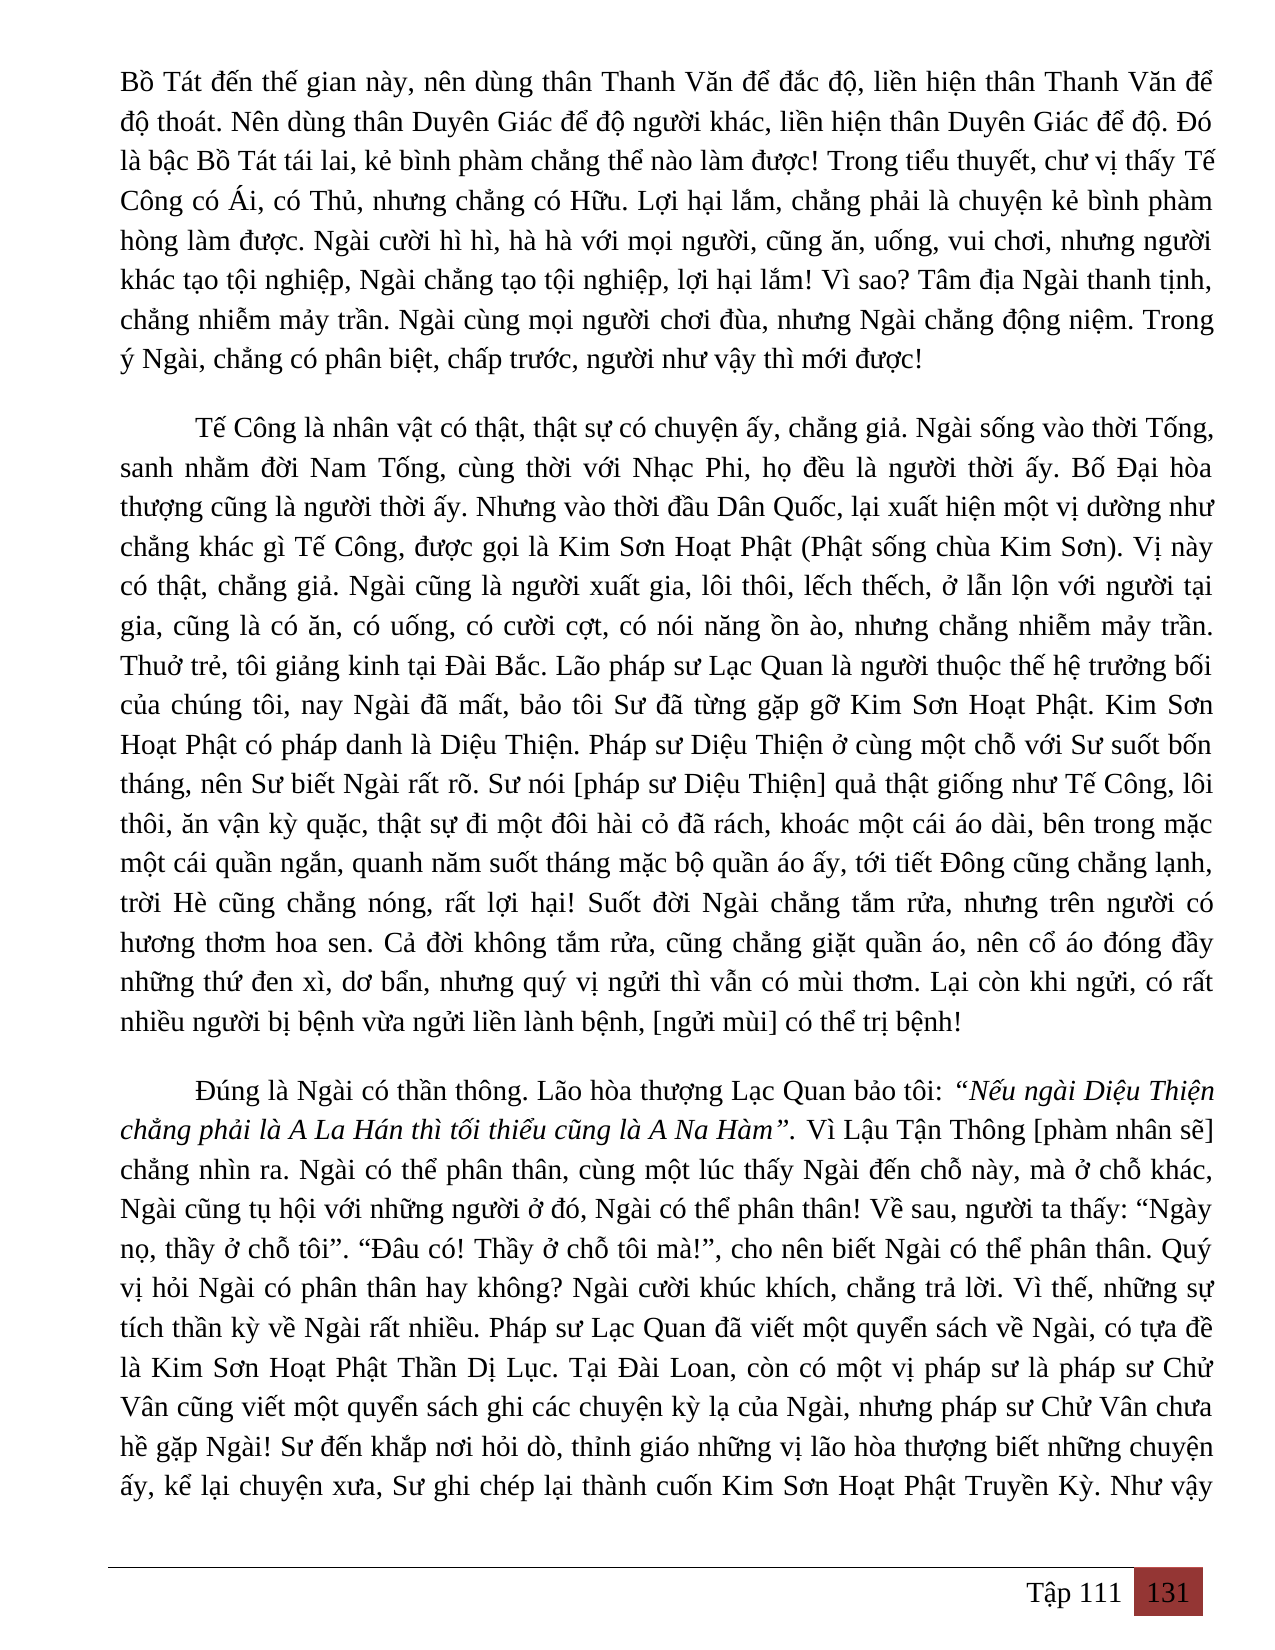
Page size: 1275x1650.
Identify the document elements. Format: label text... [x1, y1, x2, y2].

text Tế Công là nhân vật có thật, thật sự có chuyện ấy, chẳng giả. Ngài sống vào thời Tống, sanh nhằm đời Nam Tống, cùng thời với Nhạc Phi, họ đều là người thời ấy. Bố Đại hòa thượng cũng là người thời ấy. Nhưng vào thời đầu Dân Quốc, lại xuất hiện một vị dường như chẳng khác gì Tế Công, được gọi là Kim Sơn Hoạt Phật (Phật sống chùa Kim Sơn). Vị này có thật, chẳng giả. Ngài cũng là người xuất gia, lôi thôi, lếch thếch, ở lẫn lộn với người tại gia, cũng là có ăn, có uống, có cười cợt, có nói năng ồn ào, nhưng chẳng nhiễm mảy trần. Thuở trẻ, tôi giảng kinh tại Đài Bắc. Lão pháp sư Lạc Quan là người thuộc thế hệ trưởng bối của chúng tôi, nay Ngài đã mất, bảo tôi Sư đã từng gặp gỡ Kim Sơn Hoạt Phật. Kim Sơn Hoạt Phật có pháp danh là Diệu Thiện. Pháp sư Diệu Thiện ở cùng một chỗ với Sư suốt bốn tháng, nên Sư biết Ngài rất rõ. Sư nói [pháp sư Diệu Thiện] quả thật giống như Tế Công, lôi thôi, ăn vận kỳ quặc, thật sự đi một đôi hài cỏ đã rách, khoác một cái áo dài, bên trong mặc một cái quần ngắn, quanh năm suốt tháng mặc bộ quần áo ấy, tới tiết Đông cũng chẳng lạnh, trời Hè cũng chẳng nóng, rất lợi hại! Suốt đời Ngài chẳng tắm rửa, nhưng trên người có hương thơm hoa sen. Cả đời không tắm rửa, cũng chẳng giặt quần áo, nên cổ áo đóng đầy những thứ đen xì, dơ bẩn, nhưng quý vị ngửi thì vẫn có mùi thơm. Lại còn khi ngửi, có rất nhiều người bị bệnh vừa ngửi liền lành bệnh, [ngửi mùi] có thể trị bệnh! [120, 406, 1215, 1039]
